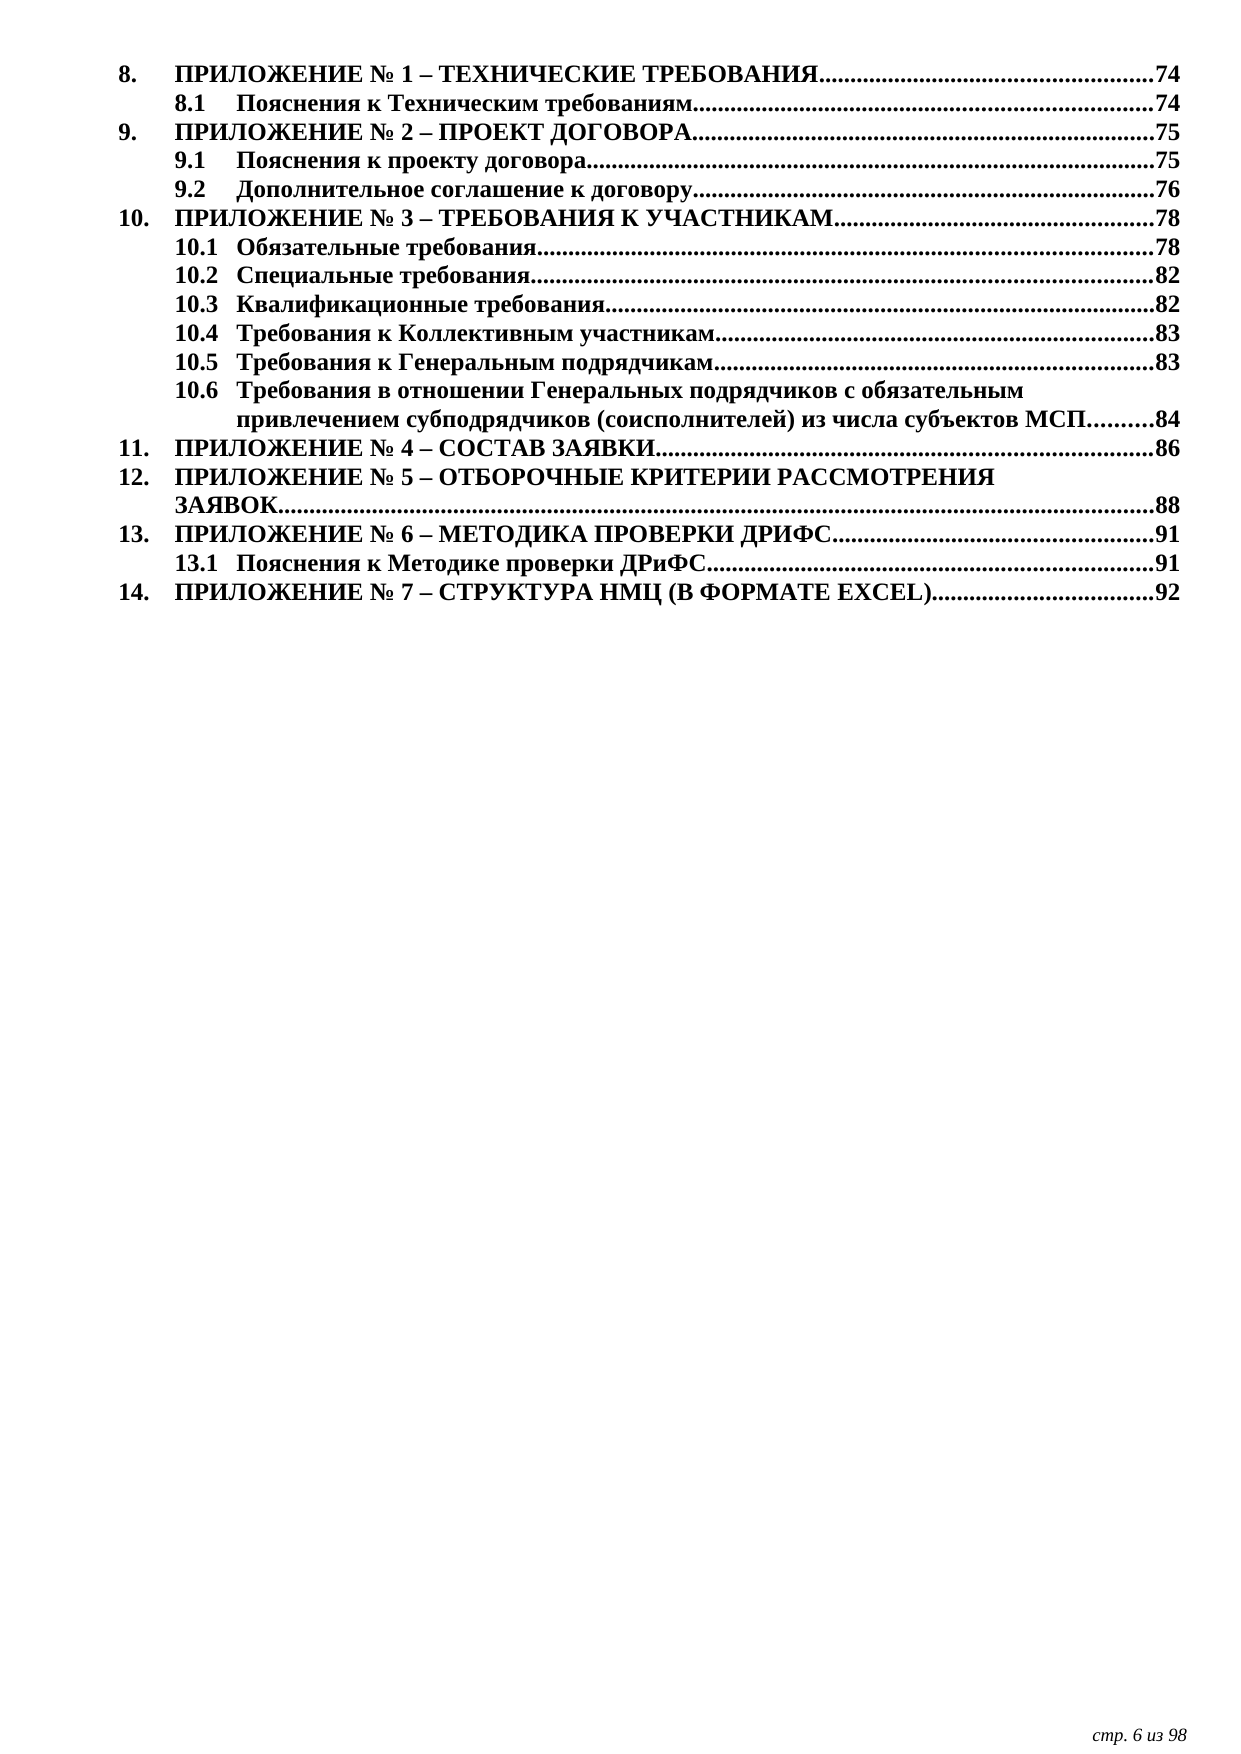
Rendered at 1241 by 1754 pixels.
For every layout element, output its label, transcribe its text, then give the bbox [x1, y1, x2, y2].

text 10.6 Требования в отношении Генеральных подрядчиков с обязательным привлечением субподрядчиков (соисполнителей) из числа субъектов МСП 84 [174, 375, 1093, 433]
text 9. ПРИЛОЖЕНИЕ № 2 – ПРОЕКТ ДОГОВОРА 75 [118, 117, 1063, 145]
text 10.4 Требования к Коллективным участникам 83 [174, 318, 1093, 347]
text 11. ПРИЛОЖЕНИЕ № 4 – СОСТАВ ЗАЯВКИ 86 [118, 433, 1063, 462]
text 13. ПРИЛОЖЕНИЕ № 6 – МЕТОДИКА ПРОВЕРКИ ДРИФС 91 [118, 519, 1063, 548]
text 8. ПРИЛОЖЕНИЕ № 1 – ТЕХНИЧЕСКИЕ ТРЕБОВАНИЯ 74 [118, 59, 1063, 88]
text 10. ПРИЛОЖЕНИЕ № 3 – ТРЕБОВАНИЯ К УЧАСТНИКАМ 78 [118, 203, 1063, 232]
text 10.3 Квалификационные требования 82 [174, 289, 1093, 318]
text 12. ПРИЛОЖЕНИЕ № 5 – ОТБОРОЧНЫЕ КРИТЕРИИ РАССМОТРЕНИЯ ЗАЯВОК 88 [118, 462, 1063, 519]
text 9.2 Дополнительное соглашение к договору 76 [174, 174, 1093, 203]
text 9.1 Пояснения к проекту договора 75 [174, 145, 1093, 174]
text 14. ПРИЛОЖЕНИЕ № 7 – СТРУКТУРА НМЦ (в формате Excel) 92 [118, 577, 1063, 605]
text 10.2 Специальные требования 82 [174, 260, 1093, 289]
text 13.1 Пояснения к Методике проверки ДРиФС 91 [174, 548, 1093, 577]
text 10.5 Требования к Генеральным подрядчикам 83 [174, 347, 1093, 375]
text 8.1 Пояснения к Техническим требованиям 74 [174, 88, 1093, 117]
text 10.1 Обязательные требования 78 [174, 232, 1093, 260]
